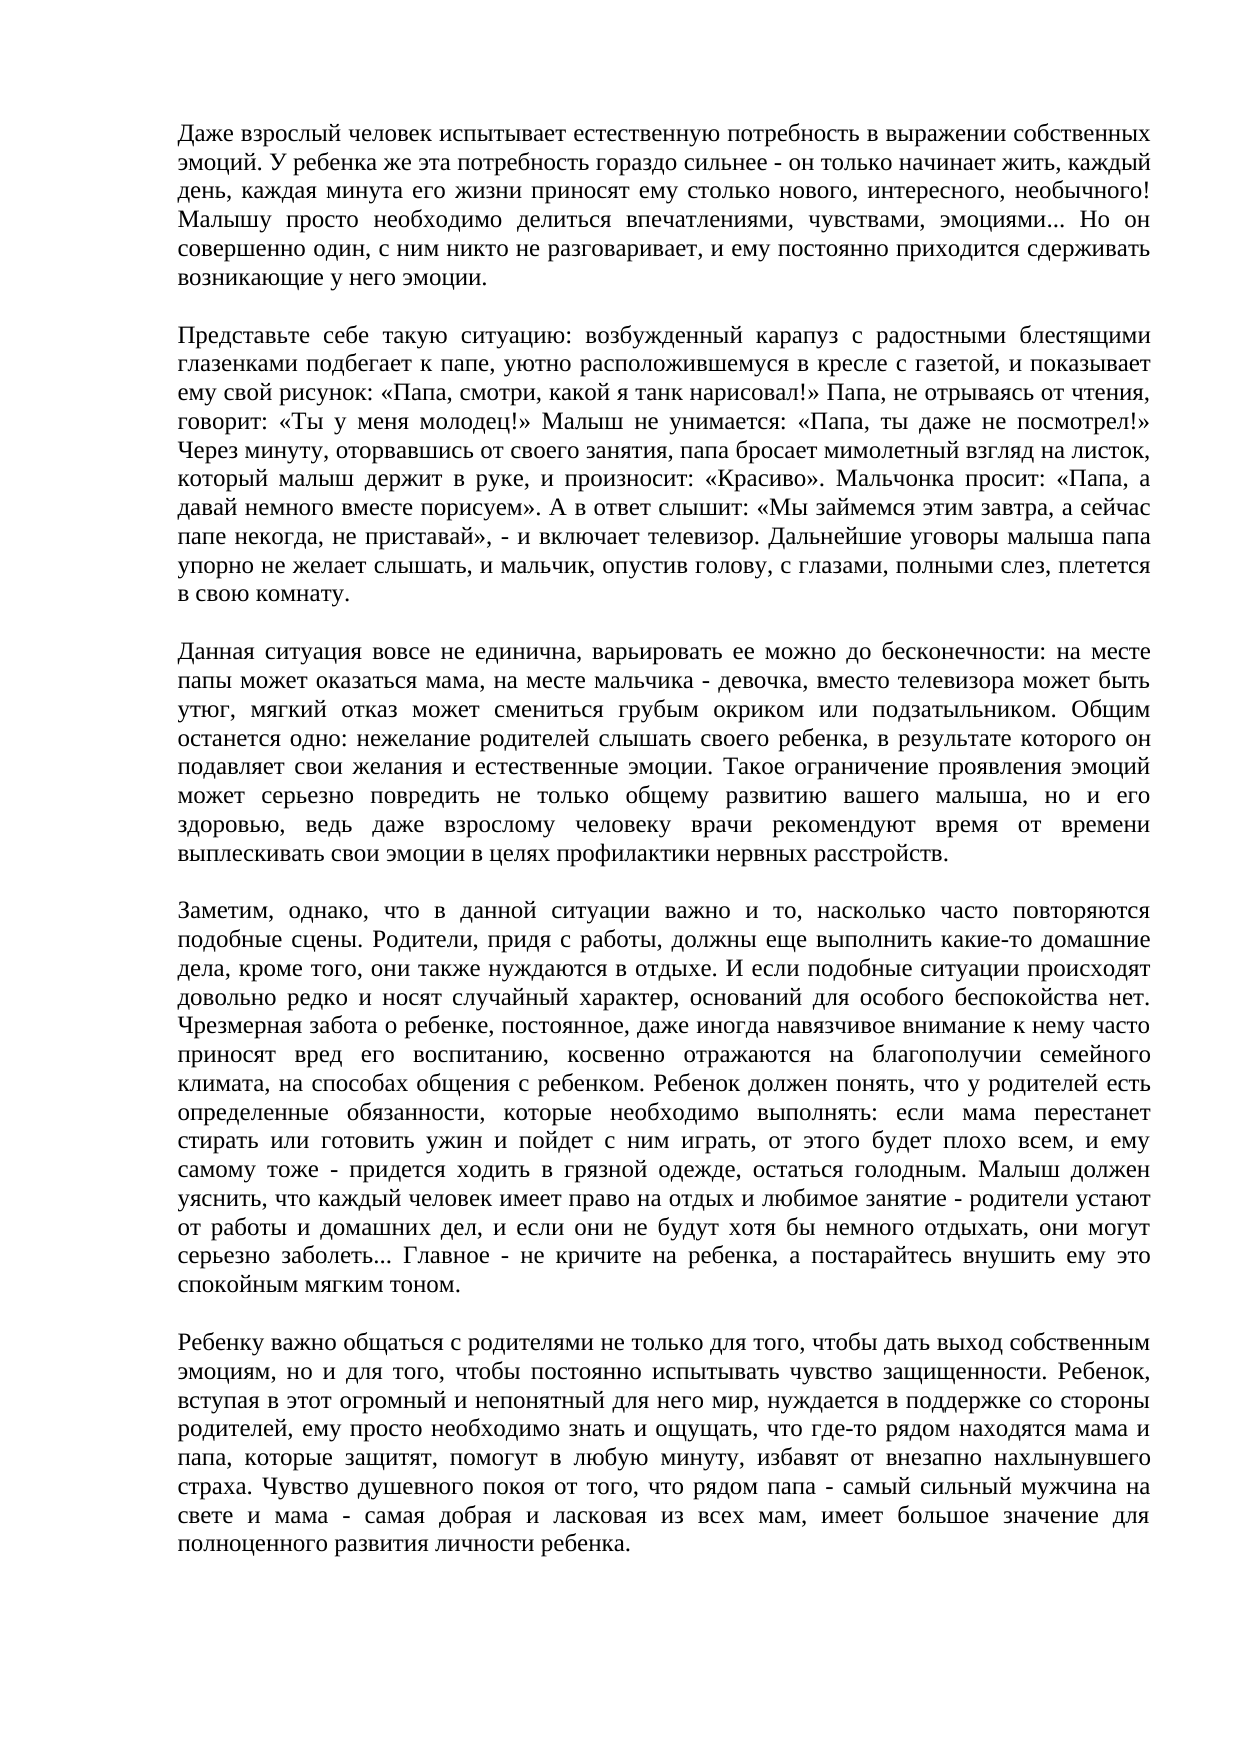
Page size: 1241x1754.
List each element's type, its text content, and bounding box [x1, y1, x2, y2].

text Данная ситуация вовсе не единична, варьировать ее можно до бесконечности: на месте папы может оказаться мама, на месте мальчика - девочка, вместо телевизора может быть утюг, мягкий отказ может смениться грубым окриком или подзатыльником. Общим останется одно: нежелание родителей слышать своего ребенка, в результате которого он подавляет свои желания и естественные эмоции. Такое ограничение проявления эмоций может серьезно повредить не только общему развитию вашего малыша, но и его здоровью, ведь даже взрослому человеку врачи рекомендуют время от времени выплескивать свои эмоции в целях профилактики нервных расстройств. [177, 636, 1152, 866]
text Заметим, однако, что в данной ситуации важно и то, насколько часто повторяются подобные сцены. Родители, придя с работы, должны еще выполнить какие-то домашние дела, кроме того, они также нуждаются в отдыхе. И если подобные ситуации происходят довольно редко и носят случайный характер, оснований для особого беспокойства нет. Чрезмерная забота о ребенке, постоянное, даже иногда навязчивое внимание к нему часто приносят вред его воспитанию, косвенно отражаются на благополучии семейного климата, на способах общения с ребенком. Ребенок должен понять, что у родителей есть определенные обязанности, которые необходимо выполнять: если мама перестанет стирать или готовить ужин и пойдет с ним играть, от этого будет плохо всем, и ему самому тоже - придется ходить в грязной одежде, остаться голодным. Малыш должен уяснить, что каждый человек имеет право на отдых и любимое занятие - родители устают от работы и домашних дел, и если они не будут хотя бы немного отдыхать, они могут серьезно заболеть... Главное - не кричите на ребенка, а постарайтесь внушить ему это спокойным мягким тоном. [177, 896, 1152, 1298]
text Даже взрослый человек испытывает естественную потребность в выражении собственных эмоций. У ребенка же эта потребность гораздо сильнее - он только начинает жить, каждый день, каждая минута его жизни приносят ему столько нового, интересного, необычного! Малышу просто необходимо делиться впечатлениями, чувствами, эмоциями... Но он совершенно один, с ним никто не разговаривает, и ему постоянно приходится сдерживать возникающие у него эмоции. [177, 118, 1152, 291]
text Представьте себе такую ситуацию: возбужденный карапуз с радостными блестящими глазенками подбегает к папе, уютно расположившемуся в кресле с газетой, и показывает ему свой рисунок: «Папа, смотри, какой я танк нарисовал!» Папа, не отрываясь от чтения, говорит: «Ты у меня молодец!» Малыш не унимается: «Папа, ты даже не посмотрел!» Через минуту, оторвавшись от своего занятия, папа бросает мимолетный взгляд на листок, который малыш держит в руке, и произносит: «Красиво». Мальчонка просит: «Папа, а давай немного вместе порисуем». А в ответ слышит: «Мы займемся этим завтра, а сейчас папе некогда, не приставай», - и включает телевизор. Дальнейшие уговоры малыша папа упорно не желает слышать, и мальчик, опустив голову, с глазами, полными слез, плетется в свою комнату. [177, 320, 1152, 607]
text Ребенку важно общаться с родителями не только для того, чтобы дать выход собственным эмоциям, но и для того, чтобы постоянно испытывать чувство защищенности. Ребенок, вступая в этот огромный и непонятный для него мир, нуждается в поддержке со стороны родителей, ему просто необходимо знать и ощущать, что где-то рядом находятся мама и папа, которые защитят, помогут в любую минуту, избавят от внезапно нахлынувшего страха. Чувство душевного покоя от того, что рядом папа - самый сильный мужчина на свете и мама - самая добрая и ласковая из всех мам, имеет большое значение для полноценного развития личности ребенка. [177, 1327, 1152, 1557]
